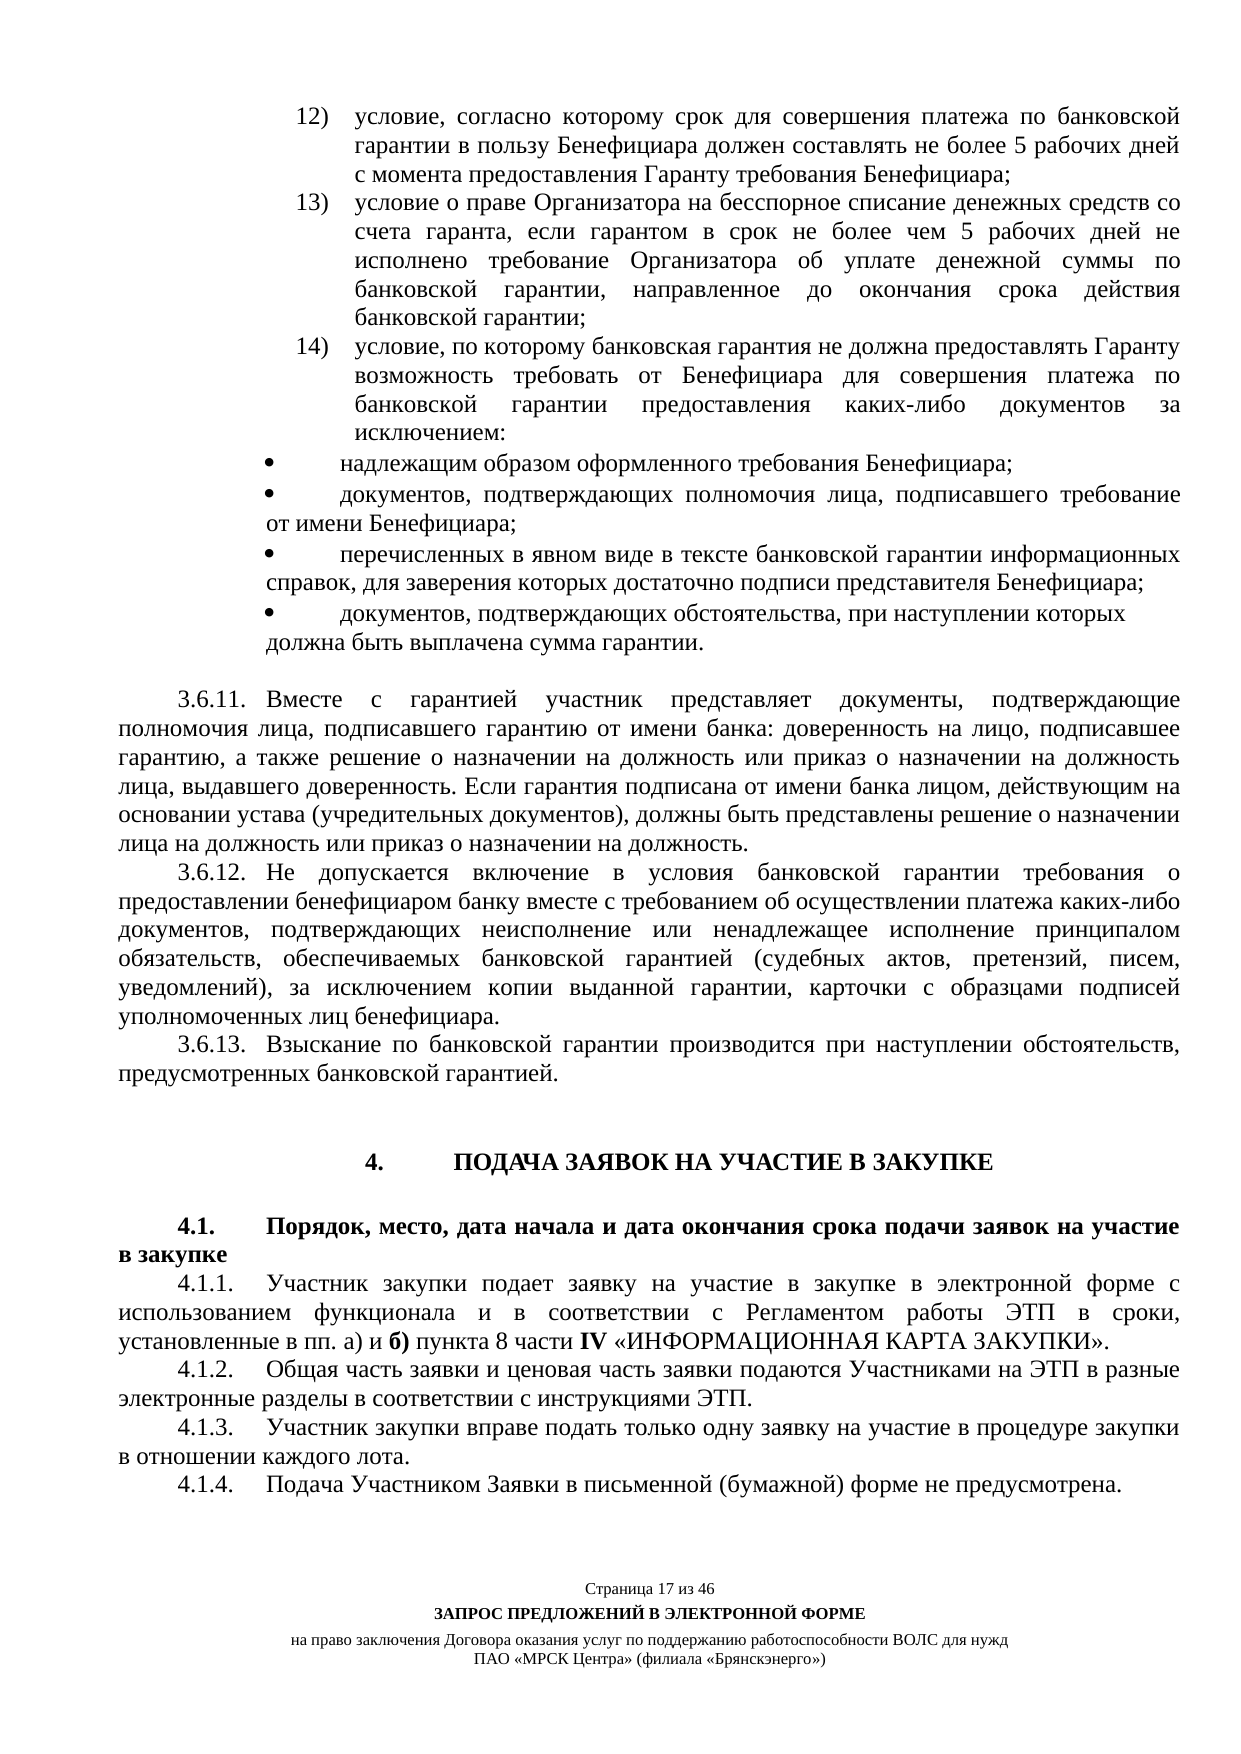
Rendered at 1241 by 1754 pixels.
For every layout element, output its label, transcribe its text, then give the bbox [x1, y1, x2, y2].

list условие, по которому банковская гарантия не должна предоставлять Гаранту возможность требовать от Бенефициара для совершения платежа по банковской гарантии предоставления каких-либо документов за исключением: [295, 331, 1181, 446]
list документов, подтверждающих полномочия лица, подписавшего требование от имени Бенефициара; [265, 479, 1181, 537]
subtitle Не допускается включение в условия банковской гарантии требования о предоставлении бенефициаром банку вместе с требованием об осуществлении платежа каких-либо документов, подтверждающих неисполнение или ненадлежащее исполнение принципалом обязательств, обеспечиваемых банковской гарантией (судебных актов, претензий, писем, уведомлений), за исключением копии выданной гарантии, карточки с образцами подписей уполномоченных лиц бенефициара. [118, 857, 1181, 1029]
list документов, подтверждающих обстоятельства, при наступлении которых должна быть выплачена сумма гарантии. [265, 598, 1181, 656]
subtitle Взыскание по банковской гарантии производится при наступлении обстоятельств, предусмотренных банковской гарантией. [118, 1029, 1181, 1087]
subtitle Общая часть заявки и ценовая часть заявки подаются Участниками на ЭТП в разные электронные разделы в соответствии с инструкциями ЭТП. [118, 1354, 1181, 1412]
subtitle Подача Участником Заявки в письменной (бумажной) форме не предусмотрена. [118, 1469, 1181, 1498]
list условие, согласно которому срок для совершения платежа по банковской гарантии в пользу Бенефициара должен составлять не более 5 рабочих дней с момента предоставления Гаранту требования Бенефициара; [295, 101, 1181, 187]
subtitle Участник закупки вправе подать только одну заявку на участие в процедуре закупки в отношении каждого лота. [118, 1412, 1181, 1469]
list перечисленных в явном виде в тексте банковской гарантии информационных справок, для заверения которых достаточно подписи представителя Бенефициара; [265, 539, 1181, 596]
list условие о праве Организатора на бесспорное списание денежных средств со счета гаранта, если гарантом в срок не более чем 5 рабочих дней не исполнено требование Организатора об уплате денежной суммы по банковской гарантии, направленное до окончания срока действия банковской гарантии; [295, 187, 1181, 331]
subtitle Вместе с гарантией участник представляет документы, подтверждающие полномочия лица, подписавшего гарантию от имени банка: доверенность на лицо, подписавшее гарантию, а также решение о назначении на должность или приказ о назначении на должность лица, выдавшего доверенность. Если гарантия подписана от имени банка лицом, действующим на основании устава (учредительных документов), должны быть представлены решение о назначении лица на должность или приказ о назначении на должность. [118, 684, 1181, 857]
subtitle ПОДАЧА ЗАЯВОК НА УЧАСТИЕ В ЗАКУПКЕ [118, 1147, 1181, 1176]
subtitle Участник закупки подает заявку на участие в закупке в электронной форме с использованием функционала и в соответствии с Регламентом работы ЭТП в сроки, установленные в пп. а) и б) пункта 8 части IV «ИНФОРМАЦИОННАЯ КАРТА ЗАКУПКИ». [118, 1268, 1181, 1354]
subtitle Порядок, место, дата начала и дата окончания срока подачи заявок на участие в закупке [118, 1211, 1181, 1268]
list надлежащим образом оформленного требования Бенефициара; [265, 448, 1181, 477]
